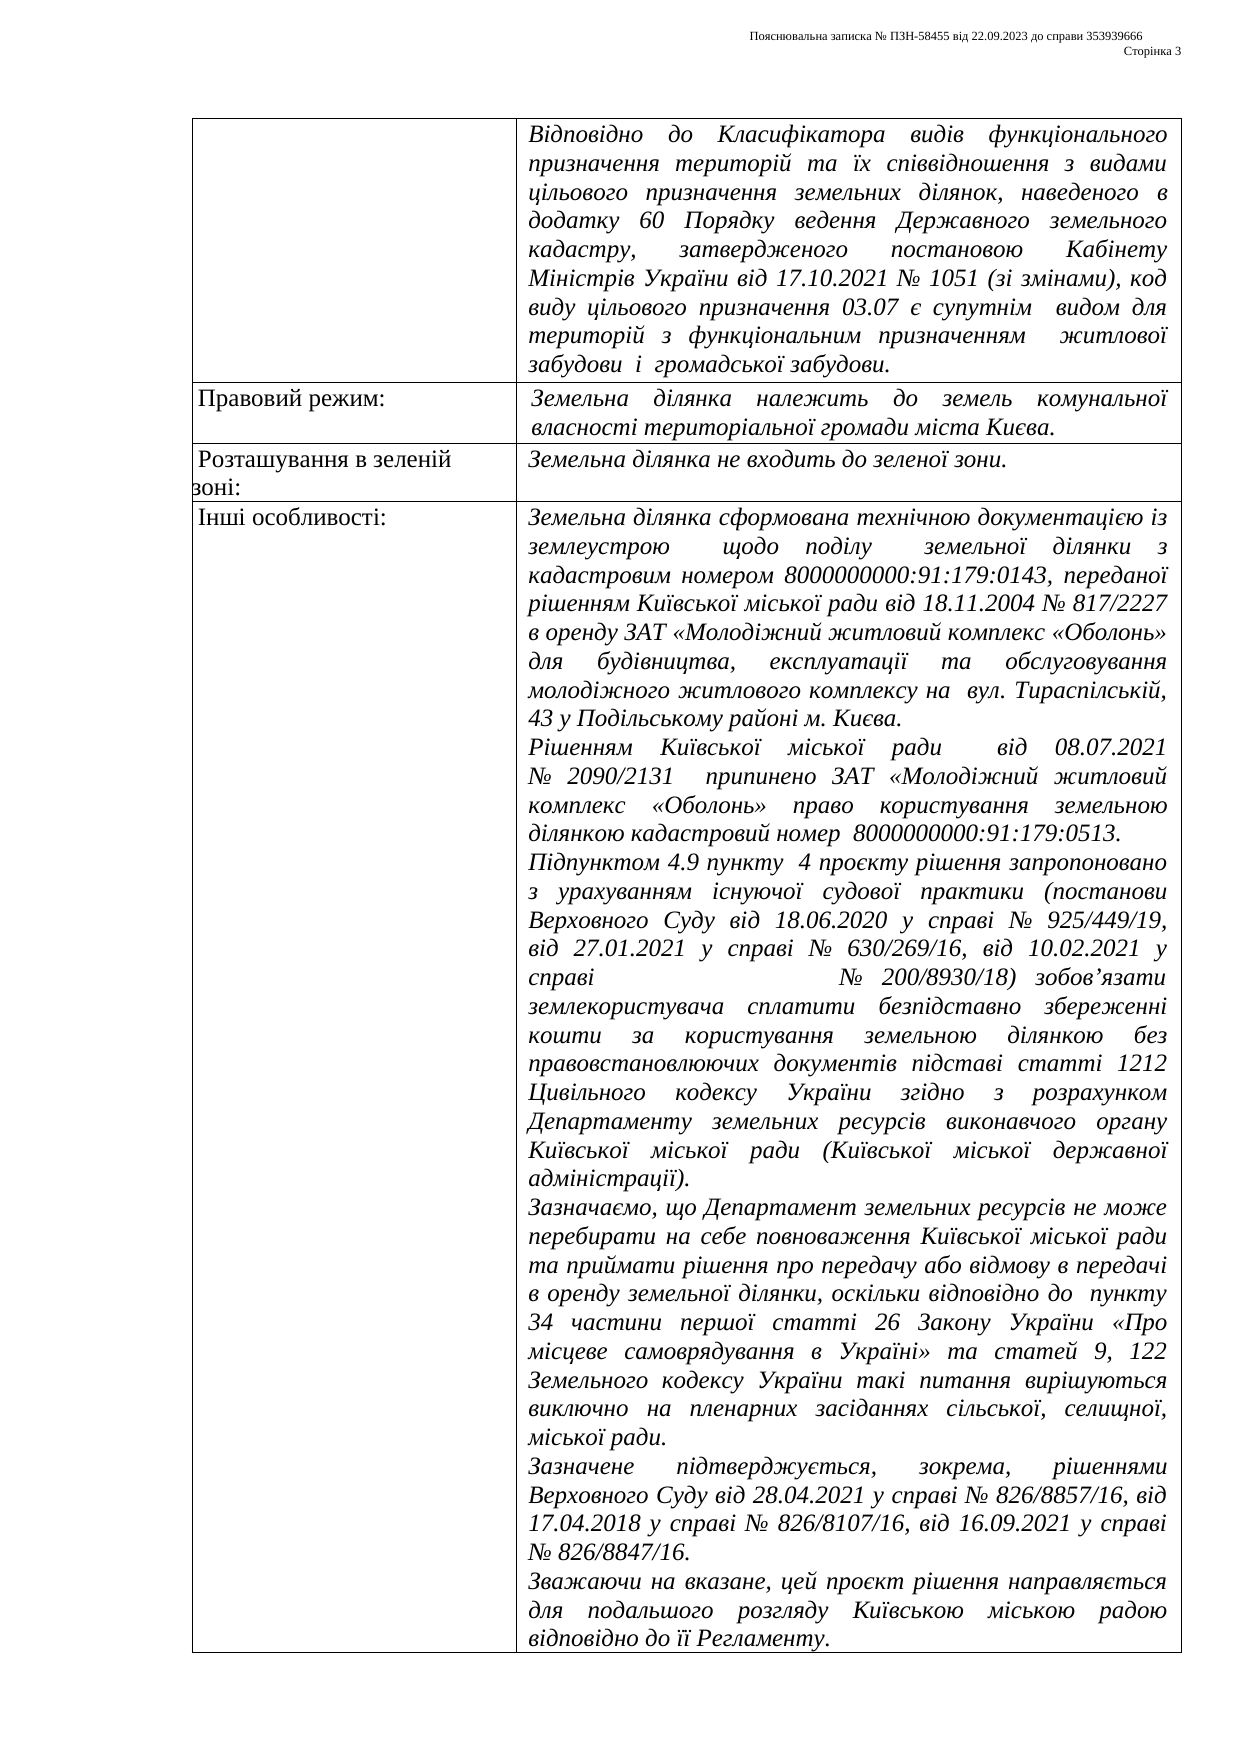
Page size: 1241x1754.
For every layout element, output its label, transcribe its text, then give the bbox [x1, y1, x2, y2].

table_cell Земельна ділянка не входить до зеленої зони. [517, 444, 1181, 501]
table_cell Правовий режим: [193, 383, 516, 443]
table_cell Розташування в зеленій зоні: [193, 444, 516, 501]
table_cell Відповідно до Класифікатора видів функціонального призначення територій та їх співвідношення з видами цільового призначення земельних ділянок, наведеного в додатку 60 Порядку ведення Державного земельного кадастру, затвердженого постановою Кабінету Міністрів України від 17.10.2021 № 1051 (зі змінами), код виду цільового призначення 03.07 є супутнім видом для територій з функціональним призначенням житлової забудови і громадської забудови. [517, 119, 1181, 382]
table_cell Земельна ділянка належить до земель комунальної власності територіальної громади міста Києва. [517, 383, 1181, 443]
table_cell Земельна ділянка сформована технічною документацією із землеустрою щодо поділу земельної ділянки з кадастровим номером 8000000000:91:179:0143, переданої рішенням Київської міської ради від 18.11.2004 № 817/2227 в оренду ЗАТ «Молодіжний житловий комплекс «Оболонь» для будівництва, експлуатації та обслуговування молодіжного житлового комплексу на вул. Тираспілській, 43 у Подільському районі м. Києва. Рішенням Київської міської ради від 08.07.2021 № 2090/2131 припинено ЗАТ «Молодіжний житловий комплекс «Оболонь» право користування земельною ділянкою кадастровий номер 8000000000:91:179:0513. Підпунктом 4.9 пункту 4 проєкту рішення запропоновано з урахуванням існуючої судової практики (постанови Верховного Cуду від 18.06.2020 у справі № 925/449/19, від 27.01.2021 у справі № 630/269/16, від 10.02.2021 у справі № 200/8930/18) зобов’язати землекористувача сплатити безпідставно збереженні кошти за користування земельною ділянкою без правовстановлюючих документів підставі статті 1212 Цивільного кодексу України згідно з розрахунком Департаменту земельних ресурсів виконавчого органу Київської міської ради (Київської міської державної адміністрації). Зазначаємо, що Департамент земельних ресурсів не може перебирати на себе повноваження Київської міської ради та приймати рішення про передачу або відмову в передачі в оренду земельної ділянки, оскільки відповідно до пункту 34 частини першої статті 26 Закону України «Про місцеве самоврядування в Україні» та статей 9, 122 Земельного кодексу України такі питання вирішуються виключно на пленарних засіданнях сільської, селищної, міської ради. Зазначене підтверджується, зокрема, рішеннями Верховного Суду від 28.04.2021 у справі № 826/8857/16, від 17.04.2018 у справі № 826/8107/16, від 16.09.2021 у справі № 826/8847/16. Зважаючи на вказане, цей проєкт рішення направляється для подальшого розгляду Київською міською радою відповідно до її Регламенту. [517, 502, 1181, 1652]
table_cell Інші особливості: [193, 502, 516, 1652]
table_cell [193, 119, 516, 382]
